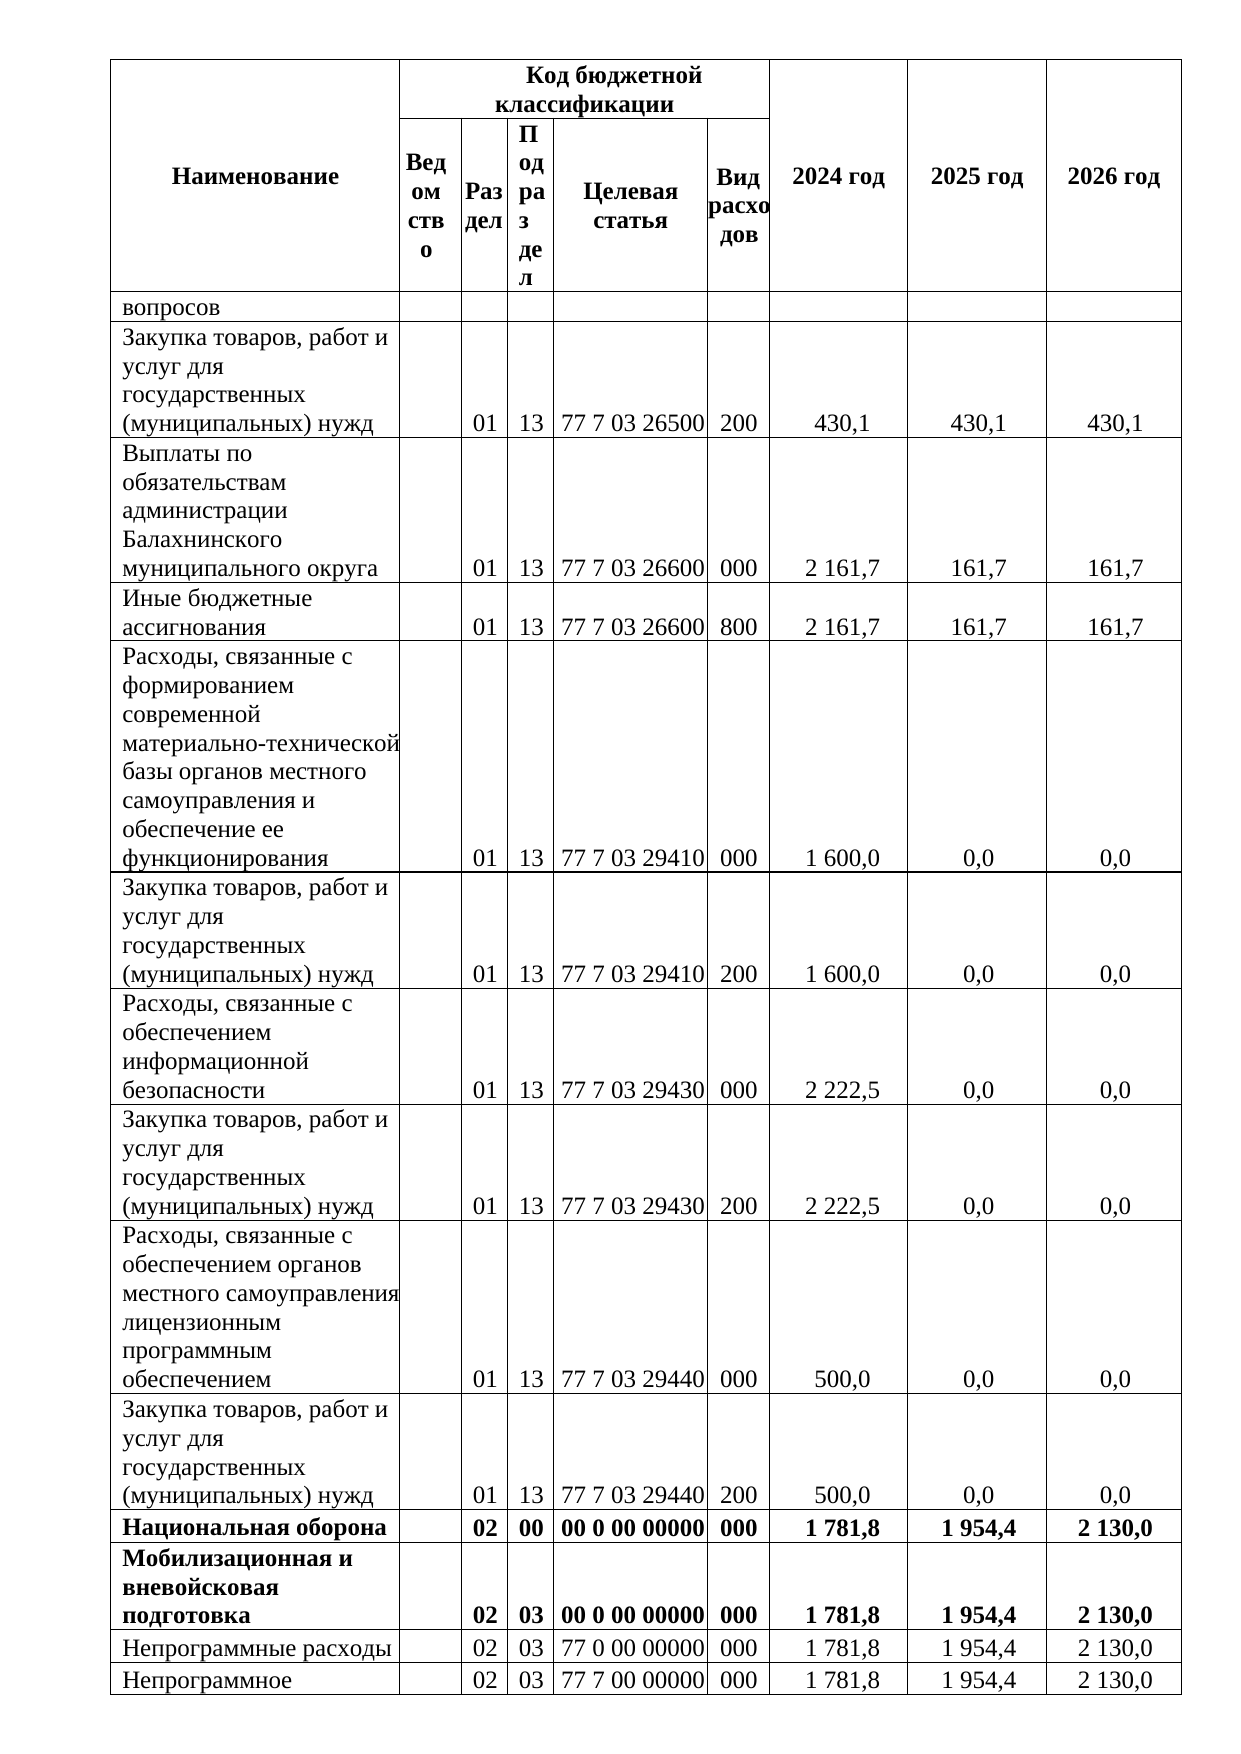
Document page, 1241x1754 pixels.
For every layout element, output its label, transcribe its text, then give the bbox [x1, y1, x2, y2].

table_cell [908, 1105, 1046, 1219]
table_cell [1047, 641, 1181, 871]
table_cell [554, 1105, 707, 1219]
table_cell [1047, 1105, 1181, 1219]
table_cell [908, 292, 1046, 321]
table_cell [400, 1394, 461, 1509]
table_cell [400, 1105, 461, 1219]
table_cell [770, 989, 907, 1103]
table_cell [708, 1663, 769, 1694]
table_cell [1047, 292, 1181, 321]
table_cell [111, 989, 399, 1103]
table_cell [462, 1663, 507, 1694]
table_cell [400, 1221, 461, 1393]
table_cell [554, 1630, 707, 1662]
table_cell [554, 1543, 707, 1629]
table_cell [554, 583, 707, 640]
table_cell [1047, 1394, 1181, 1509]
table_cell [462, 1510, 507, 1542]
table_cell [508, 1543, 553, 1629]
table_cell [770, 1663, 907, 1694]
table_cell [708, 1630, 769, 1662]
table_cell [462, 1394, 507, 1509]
table_header 2024 год [770, 60, 907, 291]
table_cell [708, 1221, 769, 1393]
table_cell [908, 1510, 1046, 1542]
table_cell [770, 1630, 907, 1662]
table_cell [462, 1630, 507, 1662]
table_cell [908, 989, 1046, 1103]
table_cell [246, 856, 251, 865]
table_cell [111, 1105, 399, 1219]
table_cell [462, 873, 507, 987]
table_cell Ведом ство [400, 119, 461, 291]
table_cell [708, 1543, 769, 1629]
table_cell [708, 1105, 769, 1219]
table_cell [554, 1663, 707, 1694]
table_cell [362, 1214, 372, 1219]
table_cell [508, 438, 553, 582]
table_cell Раз дел [462, 119, 507, 291]
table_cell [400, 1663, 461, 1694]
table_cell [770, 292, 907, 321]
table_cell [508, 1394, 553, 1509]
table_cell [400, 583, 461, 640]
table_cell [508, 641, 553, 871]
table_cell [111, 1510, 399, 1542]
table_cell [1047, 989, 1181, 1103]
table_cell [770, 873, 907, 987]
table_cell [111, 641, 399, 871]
table_header 2026 год [1047, 60, 1181, 291]
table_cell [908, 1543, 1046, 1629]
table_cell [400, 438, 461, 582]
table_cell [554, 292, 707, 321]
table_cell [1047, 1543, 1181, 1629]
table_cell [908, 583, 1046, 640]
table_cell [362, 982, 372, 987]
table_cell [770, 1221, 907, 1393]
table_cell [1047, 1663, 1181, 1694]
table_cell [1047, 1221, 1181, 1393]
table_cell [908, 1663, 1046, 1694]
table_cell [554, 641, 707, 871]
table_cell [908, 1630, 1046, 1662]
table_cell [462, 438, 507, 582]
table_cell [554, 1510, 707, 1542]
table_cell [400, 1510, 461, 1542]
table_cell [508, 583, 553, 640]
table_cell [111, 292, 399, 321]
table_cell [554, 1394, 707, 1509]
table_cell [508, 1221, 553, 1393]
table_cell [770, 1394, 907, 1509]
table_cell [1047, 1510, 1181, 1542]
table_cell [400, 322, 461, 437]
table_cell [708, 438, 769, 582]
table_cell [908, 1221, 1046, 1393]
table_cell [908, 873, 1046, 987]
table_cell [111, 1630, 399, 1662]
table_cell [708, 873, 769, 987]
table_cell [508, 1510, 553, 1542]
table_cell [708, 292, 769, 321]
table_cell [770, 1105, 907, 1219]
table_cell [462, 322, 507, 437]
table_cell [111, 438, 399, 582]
table_header Наименование [111, 60, 399, 291]
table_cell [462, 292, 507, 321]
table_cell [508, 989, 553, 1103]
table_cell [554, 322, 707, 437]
table_cell Вид расходов [708, 119, 769, 291]
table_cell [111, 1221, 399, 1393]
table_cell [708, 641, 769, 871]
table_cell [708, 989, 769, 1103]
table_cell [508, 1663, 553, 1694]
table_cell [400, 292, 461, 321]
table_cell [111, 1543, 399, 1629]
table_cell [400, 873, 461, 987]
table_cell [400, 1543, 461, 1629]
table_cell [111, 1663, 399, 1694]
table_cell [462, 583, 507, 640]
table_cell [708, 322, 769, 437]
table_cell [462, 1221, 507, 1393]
table_header 2025 год [908, 60, 1046, 291]
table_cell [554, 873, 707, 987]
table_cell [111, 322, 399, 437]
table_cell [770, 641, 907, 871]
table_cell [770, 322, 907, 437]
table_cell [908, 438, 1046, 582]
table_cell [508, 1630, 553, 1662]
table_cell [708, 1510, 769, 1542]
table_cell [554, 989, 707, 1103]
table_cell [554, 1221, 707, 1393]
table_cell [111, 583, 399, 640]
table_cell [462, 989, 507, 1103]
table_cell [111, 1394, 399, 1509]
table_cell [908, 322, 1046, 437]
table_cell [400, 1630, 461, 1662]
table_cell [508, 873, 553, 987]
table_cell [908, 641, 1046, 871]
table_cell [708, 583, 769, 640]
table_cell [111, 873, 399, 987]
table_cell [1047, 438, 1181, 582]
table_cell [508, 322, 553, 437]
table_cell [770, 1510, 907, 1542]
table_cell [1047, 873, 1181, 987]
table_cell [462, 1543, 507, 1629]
table_cell Под раз дел [508, 119, 553, 291]
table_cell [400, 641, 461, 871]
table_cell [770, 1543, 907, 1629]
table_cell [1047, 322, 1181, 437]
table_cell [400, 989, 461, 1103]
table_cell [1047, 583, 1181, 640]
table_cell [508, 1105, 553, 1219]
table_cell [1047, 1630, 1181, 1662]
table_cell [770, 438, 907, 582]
table_cell Целевая статья [554, 119, 707, 291]
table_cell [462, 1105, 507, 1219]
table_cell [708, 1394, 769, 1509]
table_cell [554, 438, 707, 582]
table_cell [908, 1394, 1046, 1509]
table_header Код бюджетной классификации [400, 60, 769, 118]
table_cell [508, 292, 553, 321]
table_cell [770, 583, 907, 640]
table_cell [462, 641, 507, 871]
